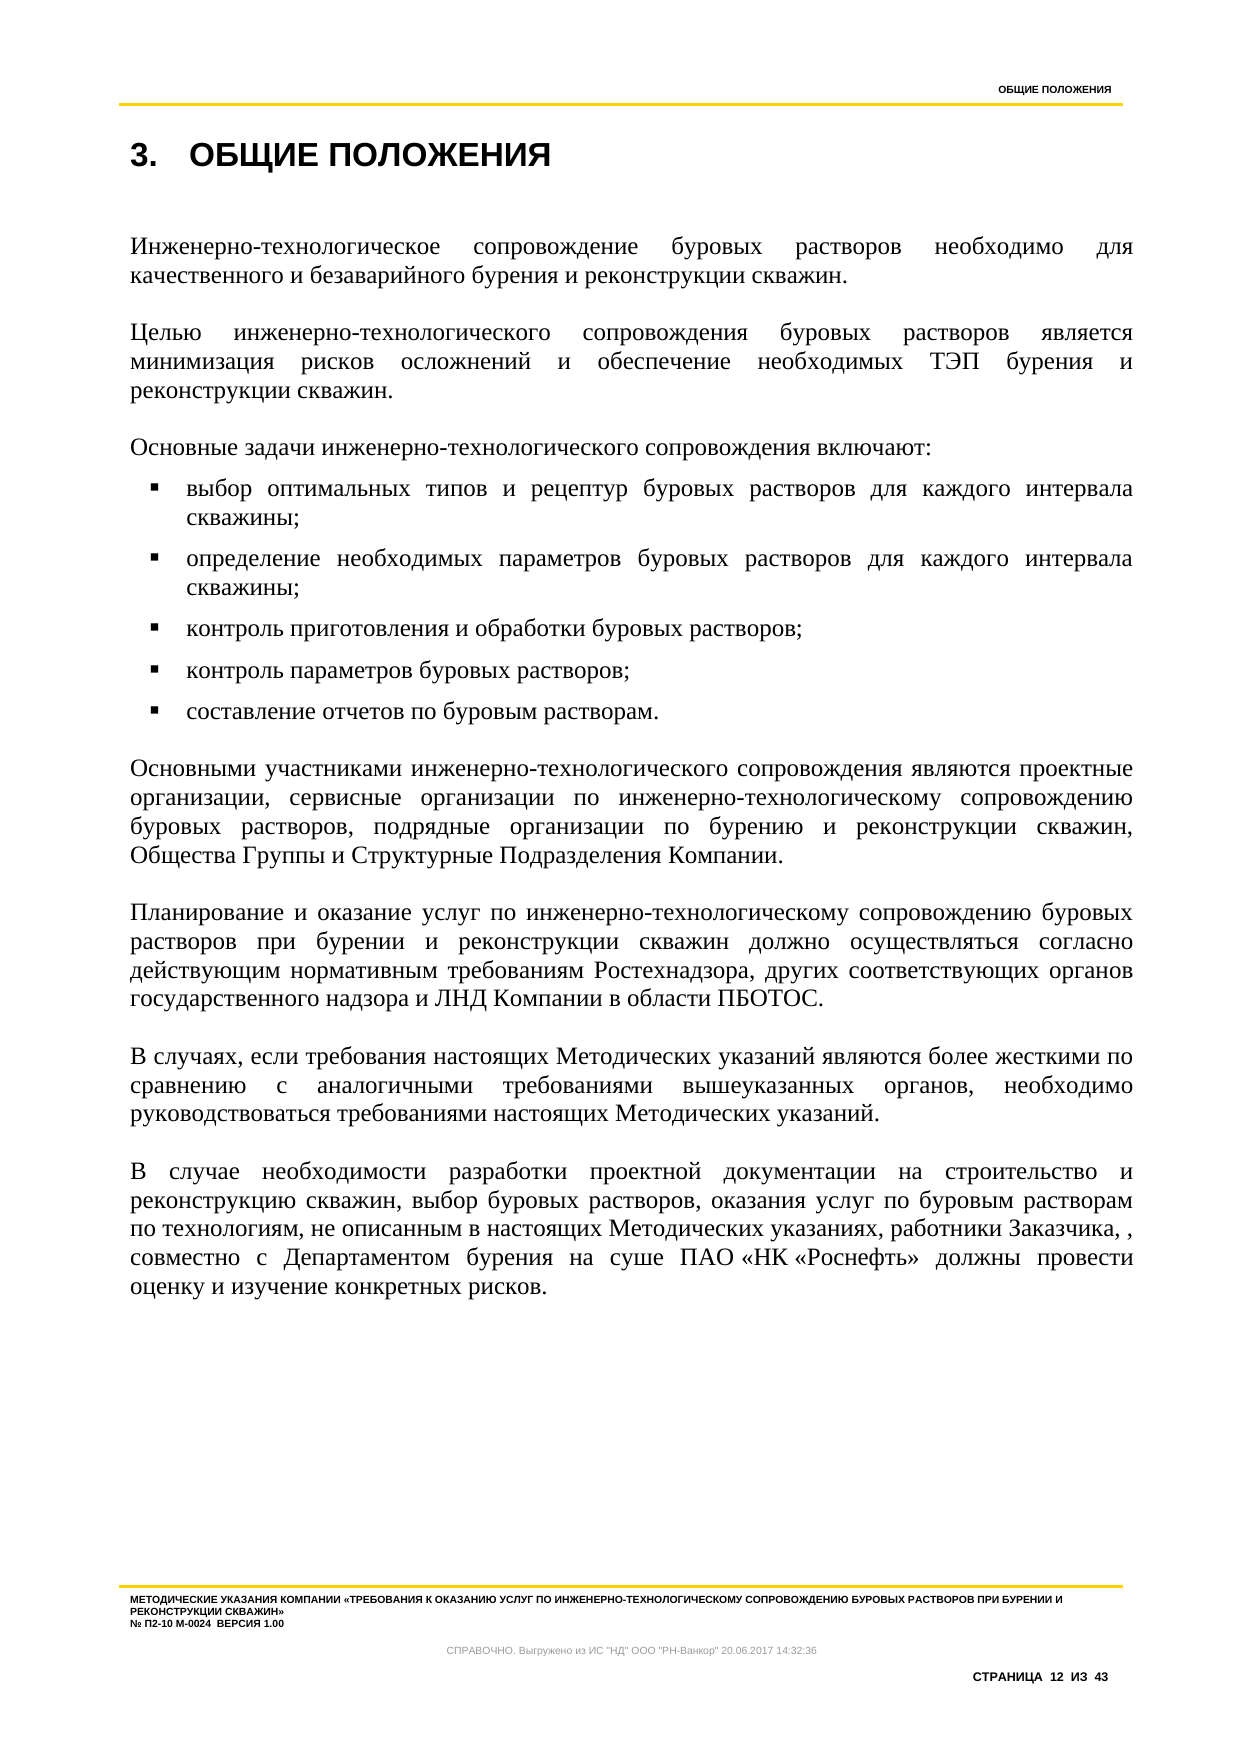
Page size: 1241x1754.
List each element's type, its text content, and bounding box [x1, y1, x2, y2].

text Основными участниками инженерно-технологического сопровождения являются проектные организации, сервисные организации по инженерно-технологическому сопровождению буровых растворов, подрядные организации по бурению и реконструкции скважин, Общества Группы и Структурные Подразделения Компании. [130, 753, 1134, 868]
text Целью инженерно-технологического сопровождения буровых растворов является минимизация рисков осложнений и обеспечение необходимых ТЭП бурения и реконструкции скважин. [130, 317, 1134, 403]
list составление отчетов по буровым растворам. [149, 696, 1134, 725]
text Инженерно-технологическое сопровождение буровых растворов необходимо для качественного и безаварийного бурения и реконструкции скважин. [130, 231, 1134, 288]
text Планирование и оказание услуг по инженерно-технологическому сопровождению буровых растворов при бурении и реконструкции скважин должно осуществляться согласно действующим нормативным требованиям Ростехнадзора, других соответствующих органов государственного надзора и ЛНД Компании в области ПБОТОС. [130, 897, 1134, 1012]
list контроль параметров буровых растворов; [149, 655, 1134, 683]
list выбор оптимальных типов и рецептур буровых растворов для каждого интервала скважины; [149, 473, 1134, 531]
list определение необходимых параметров буровых растворов для каждого интервала скважины; [149, 543, 1134, 601]
list контроль приготовления и обработки буровых растворов; [149, 613, 1134, 642]
text ОБЩИЕ ПОЛОЖЕНИЯ [130, 135, 1134, 173]
text Основные задачи инженерно-технологического сопровождения включают: [130, 432, 1134, 461]
text В случаях, если требования настоящих Методических указаний являются более жесткими по сравнению с аналогичными требованиями вышеуказанных органов, необходимо руководствоваться требованиями настоящих Методических указаний. [130, 1041, 1134, 1127]
text В случае необходимости разработки проектной документации на строительство и реконструкцию скважин, выбор буровых растворов, оказания услуг по буровым растворам по технологиям, не описанным в настоящих Методических указаниях, работники Заказчика, , совместно с Департаментом бурения на суше ПАО «НК «Роснефть» должны провести оценку и изучение конкретных рисков. [130, 1156, 1134, 1300]
